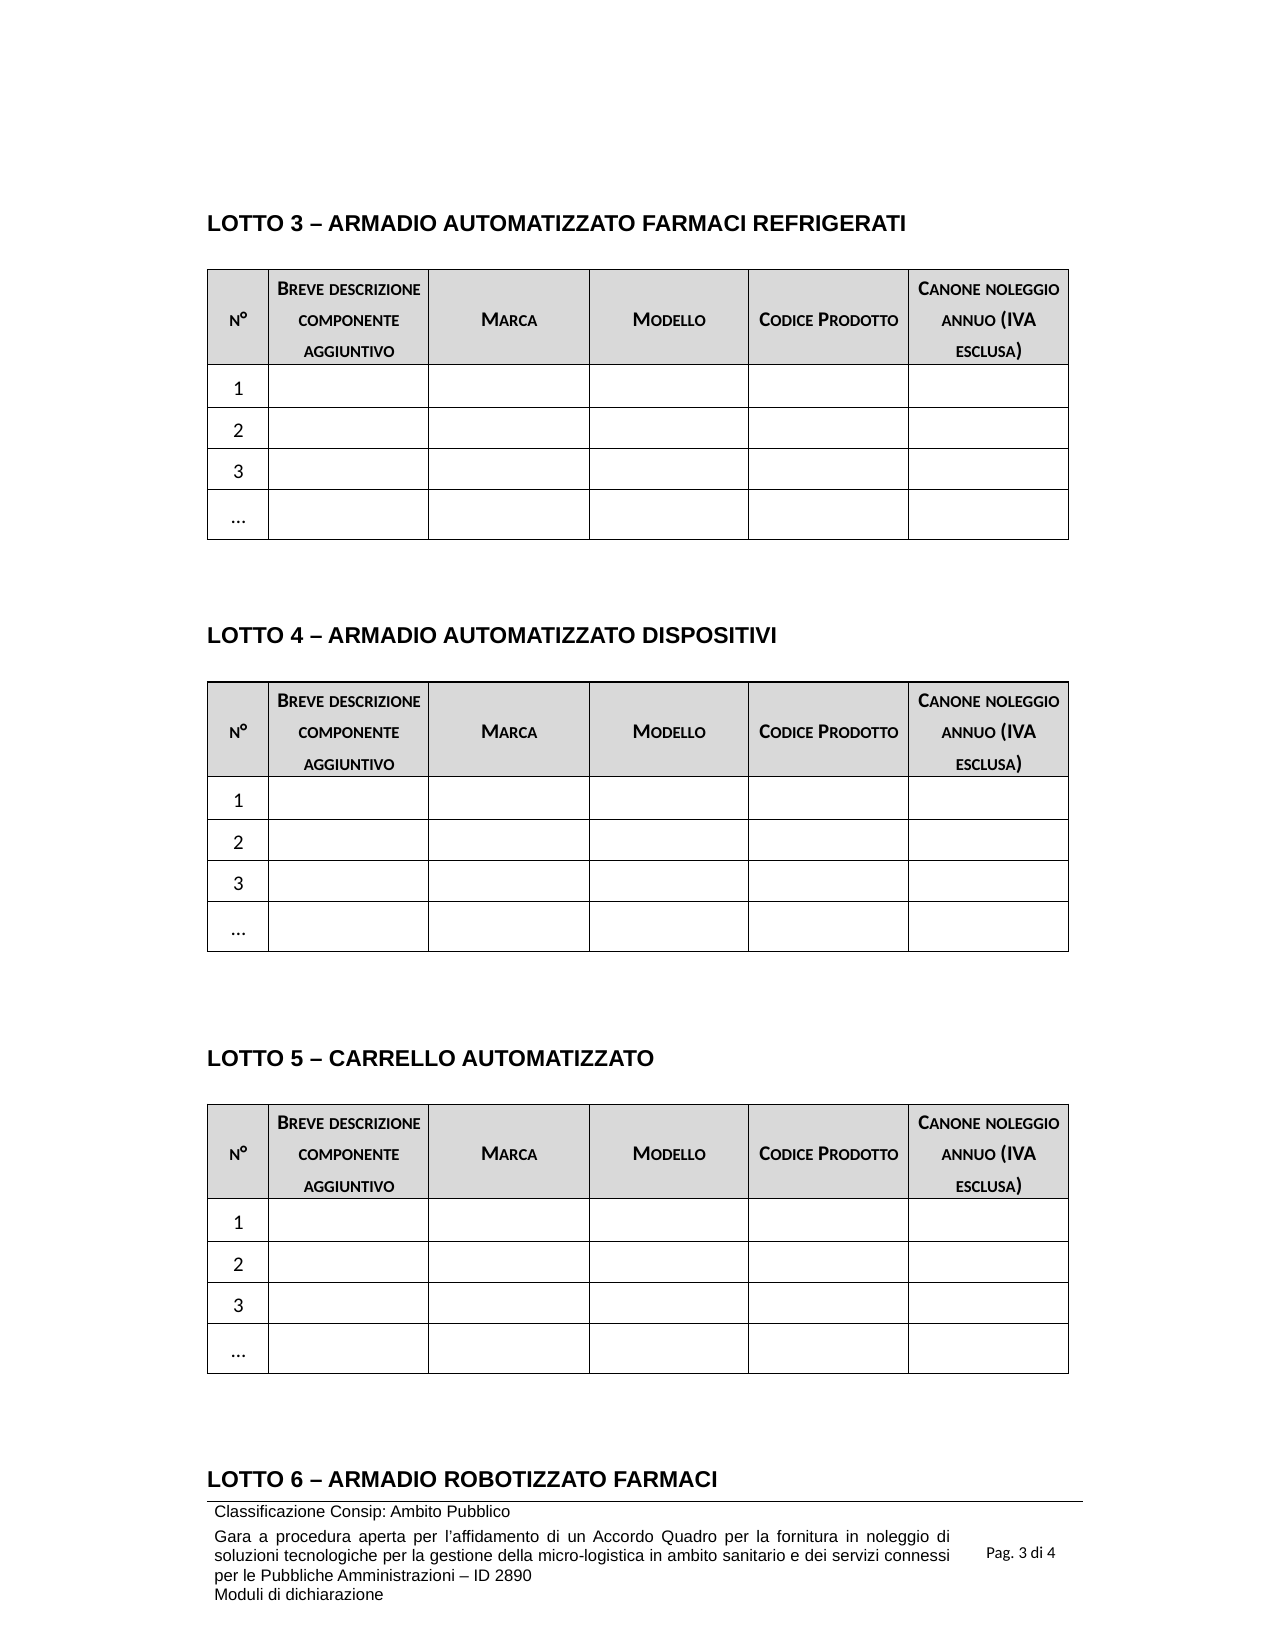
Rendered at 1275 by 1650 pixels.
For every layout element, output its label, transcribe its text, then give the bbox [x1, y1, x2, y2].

table_cell … [208, 1324, 268, 1373]
table_cell [269, 365, 428, 407]
table_cell [749, 777, 908, 819]
table_cell [590, 1283, 748, 1323]
table_cell [590, 449, 748, 489]
table_cell [749, 365, 908, 407]
table_cell [749, 1283, 908, 1323]
table_cell [429, 1242, 589, 1282]
table_cell [749, 1242, 908, 1282]
table_cell [590, 365, 748, 407]
table_header Codice Prodotto [749, 683, 908, 776]
table_cell … [208, 902, 268, 951]
table_cell [269, 1283, 428, 1323]
table_cell [429, 449, 589, 489]
table_cell [269, 449, 428, 489]
table_cell [429, 861, 589, 901]
table_cell [429, 490, 589, 539]
table_cell 3 [208, 1283, 268, 1323]
table_cell [429, 365, 589, 407]
table_cell [909, 820, 1068, 860]
table_cell 1 [208, 1199, 268, 1241]
table_cell [590, 902, 748, 951]
text Lotto 6 – Armadio robotizzato farmaci [207, 1463, 1068, 1494]
table_cell [909, 902, 1068, 951]
table_cell [269, 820, 428, 860]
table_header Modello [590, 1105, 748, 1198]
table_cell [269, 1242, 428, 1282]
table_cell [590, 490, 748, 539]
table_cell [909, 449, 1068, 489]
table_cell [749, 1324, 908, 1373]
table_cell [269, 1324, 428, 1373]
table_header n° [208, 1105, 268, 1198]
table_cell [909, 490, 1068, 539]
table_cell [749, 820, 908, 860]
table_cell [909, 861, 1068, 901]
table_cell [429, 777, 589, 819]
table_header n° [208, 270, 268, 364]
table_header Codice Prodotto [749, 270, 908, 364]
table_header Breve descrizione componente aggiuntivo [269, 683, 428, 776]
table_cell 2 [208, 820, 268, 860]
table_cell … [208, 490, 268, 539]
table_header Codice Prodotto [749, 1105, 908, 1198]
table_cell [749, 490, 908, 539]
table_cell [269, 861, 428, 901]
table_cell [590, 861, 748, 901]
table_cell 3 [208, 449, 268, 489]
table_cell [909, 1324, 1068, 1373]
table_header Modello [590, 683, 748, 776]
table_header Canone noleggio annuo (IVA esclusa) [909, 683, 1068, 776]
table_cell [590, 820, 748, 860]
table_cell 1 [208, 365, 268, 407]
table_header Marca [429, 270, 589, 364]
table_cell [909, 777, 1068, 819]
text Lotto 3 – Armadio automatizzato farmaci refrigerati [207, 207, 1068, 238]
table_cell [909, 1283, 1068, 1323]
table_cell [429, 1324, 589, 1373]
table_cell [269, 490, 428, 539]
table_cell [590, 408, 748, 448]
table_cell [269, 408, 428, 448]
table_cell [429, 902, 589, 951]
table_cell [909, 1242, 1068, 1282]
table_cell 2 [208, 1242, 268, 1282]
table_cell [909, 1199, 1068, 1241]
table_cell [269, 902, 428, 951]
table_cell [429, 1283, 589, 1323]
table_header Breve descrizione componente aggiuntivo [269, 270, 428, 364]
table_cell 2 [208, 408, 268, 448]
table_cell [909, 365, 1068, 407]
table_cell [429, 1199, 589, 1241]
table_cell [749, 1199, 908, 1241]
table_cell [269, 1199, 428, 1241]
table_cell [749, 861, 908, 901]
text Lotto 4 – Armadio automatizzato dispositivi [207, 619, 1068, 650]
table_cell 3 [208, 861, 268, 901]
table_header n° [208, 683, 268, 776]
table_cell [590, 1324, 748, 1373]
table_cell [269, 777, 428, 819]
text Lotto 5 – Carrello automatizzato [207, 1041, 1068, 1072]
table_cell [590, 1242, 748, 1282]
table_cell [429, 820, 589, 860]
table_header Modello [590, 270, 748, 364]
table_cell [590, 777, 748, 819]
table_cell [749, 902, 908, 951]
table_header Breve descrizione componente aggiuntivo [269, 1105, 428, 1198]
table_cell [749, 408, 908, 448]
table_header Marca [429, 683, 589, 776]
table_cell 1 [208, 777, 268, 819]
table_header Canone noleggio annuo (IVA esclusa) [909, 270, 1068, 364]
table_cell [909, 408, 1068, 448]
table_cell [749, 449, 908, 489]
table_cell [429, 408, 589, 448]
table_header Canone noleggio annuo (IVA esclusa) [909, 1105, 1068, 1198]
table_header Marca [429, 1105, 589, 1198]
table_cell [590, 1199, 748, 1241]
